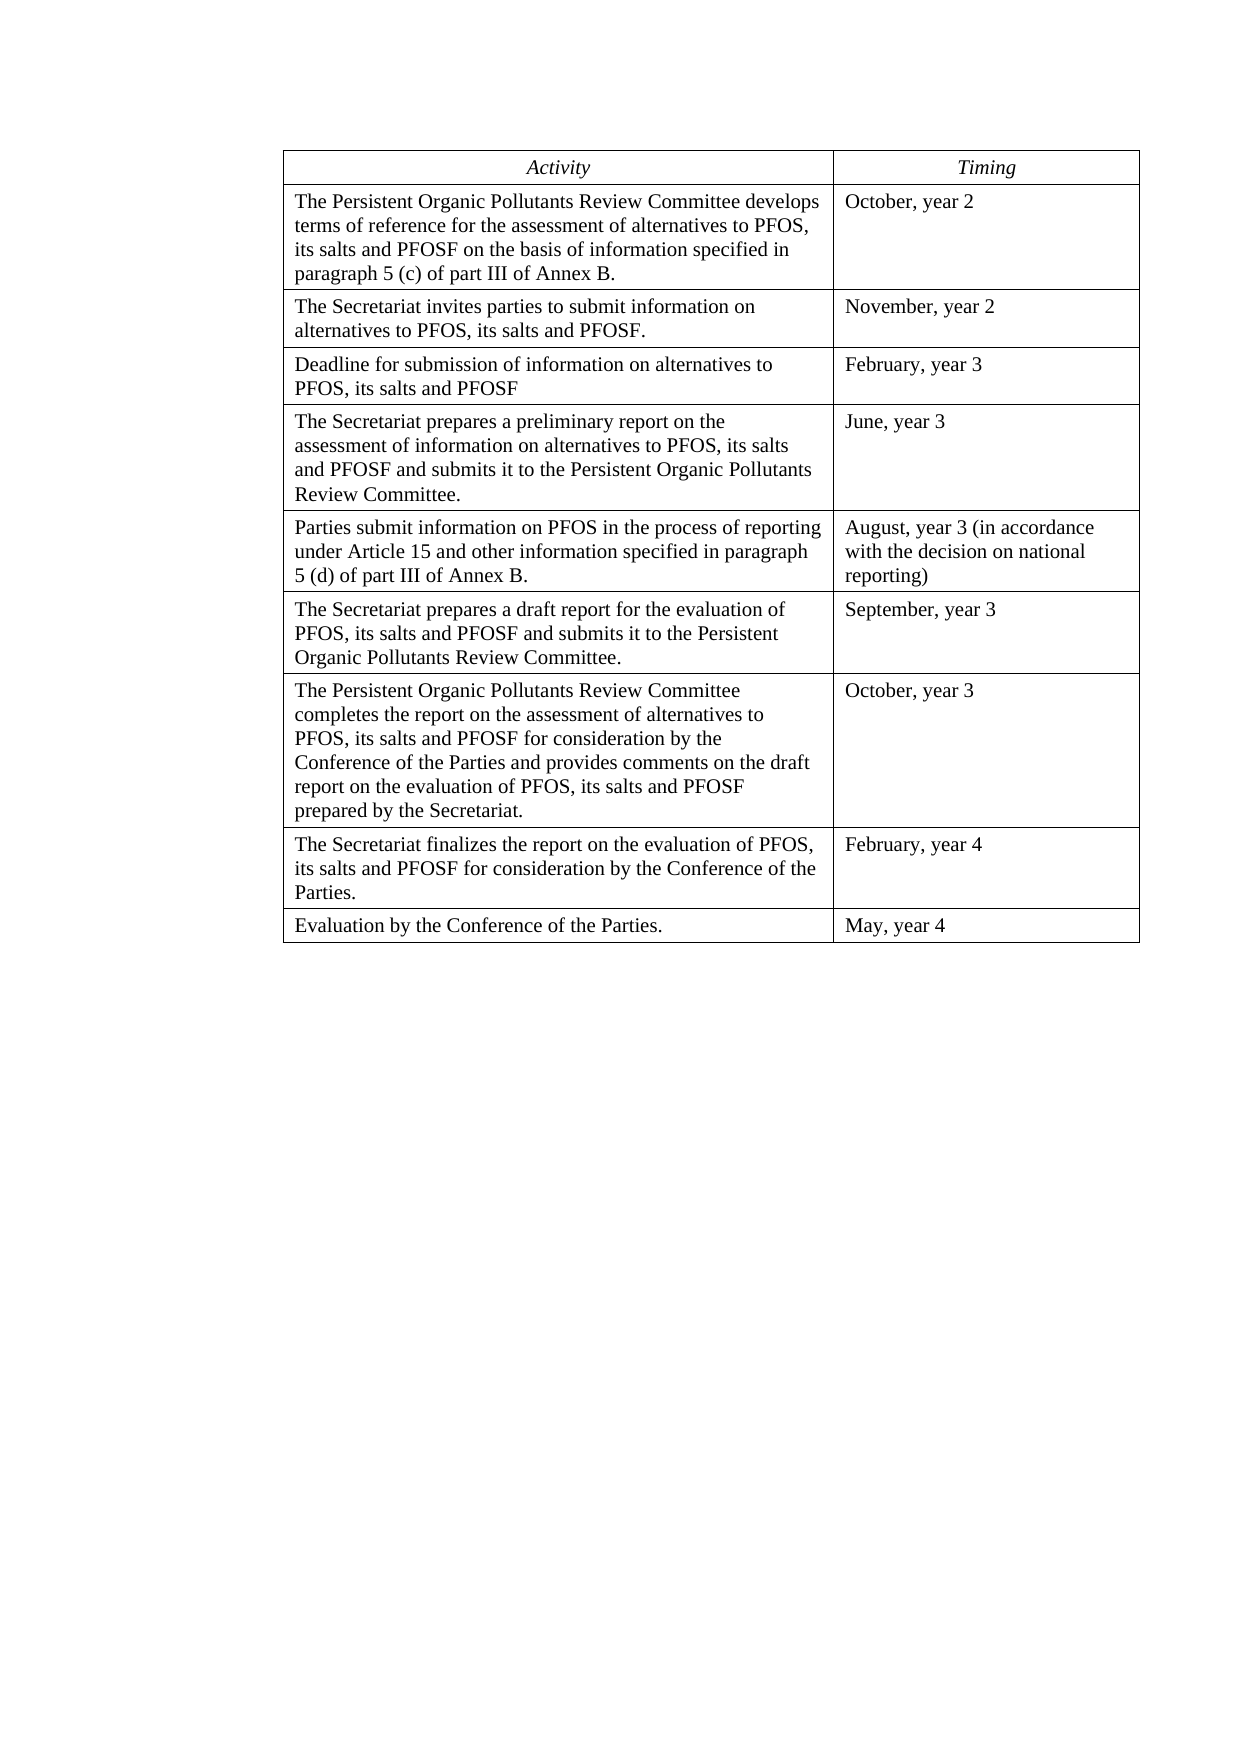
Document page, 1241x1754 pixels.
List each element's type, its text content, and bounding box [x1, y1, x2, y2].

table_cell The Secretariat finalizes the report on the evaluation of PFOS, its salts and PFOSF for consideration by the Conference of the Parties. [284, 828, 833, 908]
table_cell Evaluation by the Conference of the Parties. [284, 909, 833, 942]
table_cell The Persistent Organic Pollutants Review Committee develops terms of reference for the assessment of alternatives to PFOS, its salts and PFOSF on the basis of information specified in paragraph 5 (c) of part III of Annex B. [284, 185, 833, 289]
table_cell August, year 3 (in accordance with the decision on national reporting) [834, 511, 1139, 591]
table_header Timing [834, 151, 1139, 183]
table_cell September, year 3 [834, 592, 1139, 673]
table_cell The Secretariat invites parties to submit information on alternatives to PFOS, its salts and PFOSF. [284, 290, 833, 347]
table_cell October, year 2 [834, 185, 1139, 289]
table_cell February, year 3 [834, 348, 1139, 404]
table_cell The Secretariat prepares a preliminary report on the assessment of information on alternatives to PFOS, its salts and PFOSF and submits it to the Persistent Organic Pollutants Review Committee. [284, 405, 833, 510]
table_cell June, year 3 [834, 405, 1139, 510]
table_cell February, year 4 [834, 828, 1139, 908]
table_cell The Persistent Organic Pollutants Review Committee completes the report on the assessment of alternatives to PFOS, its salts and PFOSF for consideration by the Conference of the Parties and provides comments on the draft report on the evaluation of PFOS, its salts and PFOSF prepared by the Secretariat. [284, 674, 833, 827]
table_cell The Secretariat prepares a draft report for the evaluation of PFOS, its salts and PFOSF and submits it to the Persistent Organic Pollutants Review Committee. [284, 592, 833, 673]
table_cell Parties submit information on PFOS in the process of reporting under Article 15 and other information specified in paragraph 5 (d) of part III of Annex B. [284, 511, 833, 591]
table_cell Deadline for submission of information on alternatives to PFOS, its salts and PFOSF [284, 348, 833, 404]
table_cell November, year 2 [834, 290, 1139, 347]
table_cell May, year 4 [834, 909, 1139, 942]
table_cell October, year 3 [834, 674, 1139, 827]
table_header Activity [284, 151, 833, 183]
